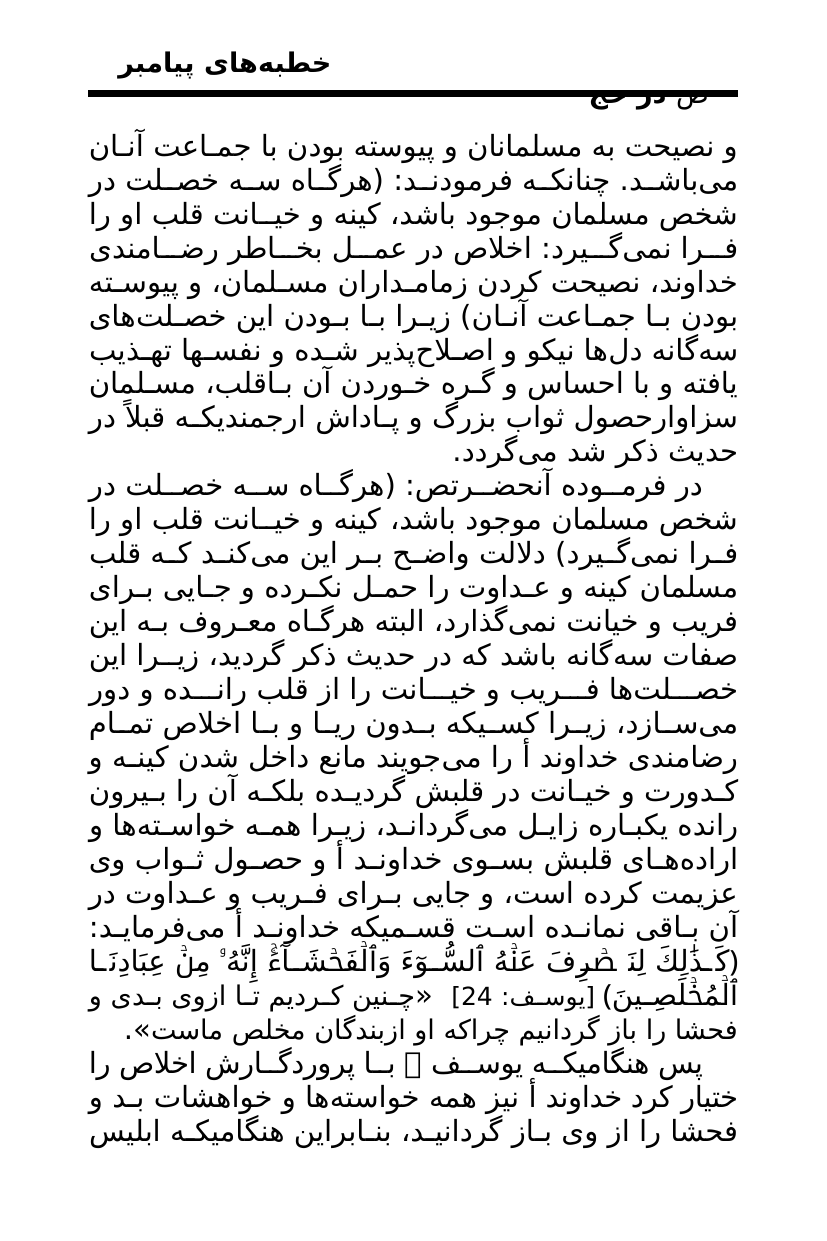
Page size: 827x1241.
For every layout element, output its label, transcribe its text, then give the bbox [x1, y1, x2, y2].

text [89, 1046, 738, 1148]
text در فرموده آنحضرتص: (هرگاه سه خصلت در شخص مسلمان موجود باشد، کینه و خیانت قلب او را فرا نمی‌گیرد) دلالت واضح بر این می‌کند که قلب مسلمان کینه و عداوت را حمل نکرده و جایی برای فریب و خیانت نمی‌گذارد، البته هرگاه معروف به این صفات سه‌گانه باشد که در حدیث ذکر گردید، زیرا این خصلت‌ها فریب و خیانت را از قلب رانده و دور می‌سازد، زیرا کسیکه بدون ریا و با اخلاص تمام رضامندی خداوند أ را می‌جویند مانع داخل شدن کینه و کدورت و خیانت در قلبش گردیده بلکه آن را بیرون رانده یکباره زایل می‌گرداند، زیرا همه خواسته‌ها و اراده‌های قلبش بسوی خداوند أ و حصول ثواب وی عزیمت کرده است، و جایی برای فریب و عداوت در آن باقی نمانده است قسمیکه خداوند أ می‌فرماید: ﴿كَذَٰلِكَ لِنَصۡرِفَ عَنۡهُ ٱلسُّوٓءَ وَٱلۡفَحۡشَآءَۚ إِنَّهُۥ مِنۡ عِبَادِنَا ٱلۡمُخۡلَصِينَ﴾ [يوسف: 24] «چنین کردیم تا ازوی بدی و فحشا را باز گردانیم چراکه او ازبندگان مخلص ماست». [89, 469, 738, 1046]
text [89, 129, 738, 469]
